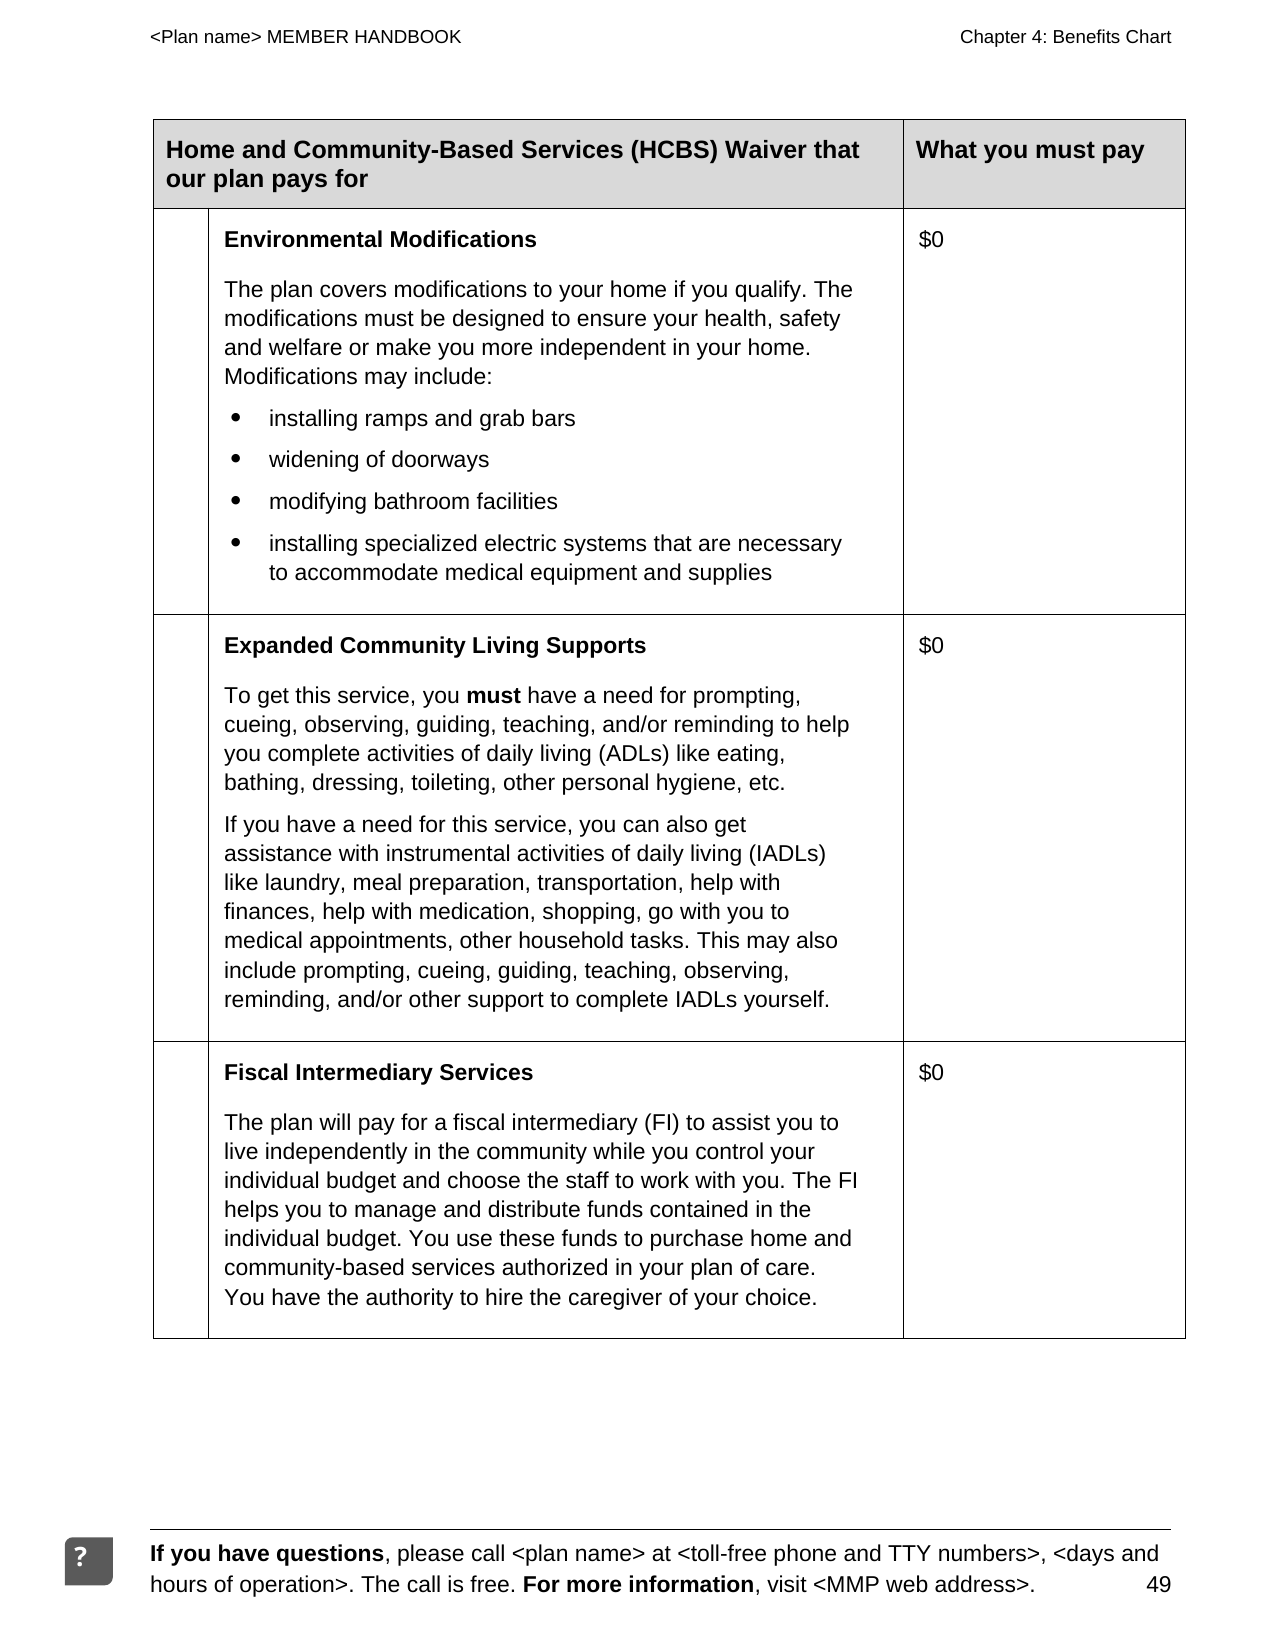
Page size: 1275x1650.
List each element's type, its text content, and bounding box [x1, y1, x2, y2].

table_cell Fiscal Intermediary Services The plan will pay for a fiscal intermediary (FI) to assist you to live independently in the community while you control your individual budget and choose the staff to work with you. The FI helps you to manage and distribute funds contained in the individual budget. You use these funds to purchase home and community-based services authorized in your plan of care. You have the authority to hire the caregiver of your choice. [209, 1042, 903, 1338]
table_header Home and Community-Based Services (HCBS) Waiver that our plan pays for [154, 120, 903, 208]
table_cell [154, 615, 208, 1041]
table_cell $0 [904, 615, 1185, 1041]
table_cell [154, 1042, 208, 1338]
table_header What you must pay [904, 120, 1185, 208]
table_cell $0 [904, 1042, 1185, 1338]
table_cell $0 [904, 209, 1185, 614]
table_cell Expanded Community Living Supports To get this service, you must have a need for prompting, cueing, observing, guiding, teaching, and/or reminding to help you complete activities of daily living (ADLs) like eating, bathing, dressing, toileting, other personal hygiene, etc. If you have a need for this service, you can also get assistance with instrumental activities of daily living (IADLs) like laundry, meal preparation, transportation, help with finances, help with medication, shopping, go with you to medical appointments, other household tasks. This may also include prompting, cueing, guiding, teaching, observing, reminding, and/or other support to complete IADLs yourself. [209, 615, 903, 1041]
table_cell Environmental Modifications The plan covers modifications to your home if you qualify. The modifications must be designed to ensure your health, safety and welfare or make you more independent in your home. Modifications may include: installing ramps and grab bars widening of doorways modifying bathroom facilities installing specialized electric systems that are necessary to accommodate medical equipment and supplies [209, 209, 903, 614]
table_cell [154, 209, 208, 614]
